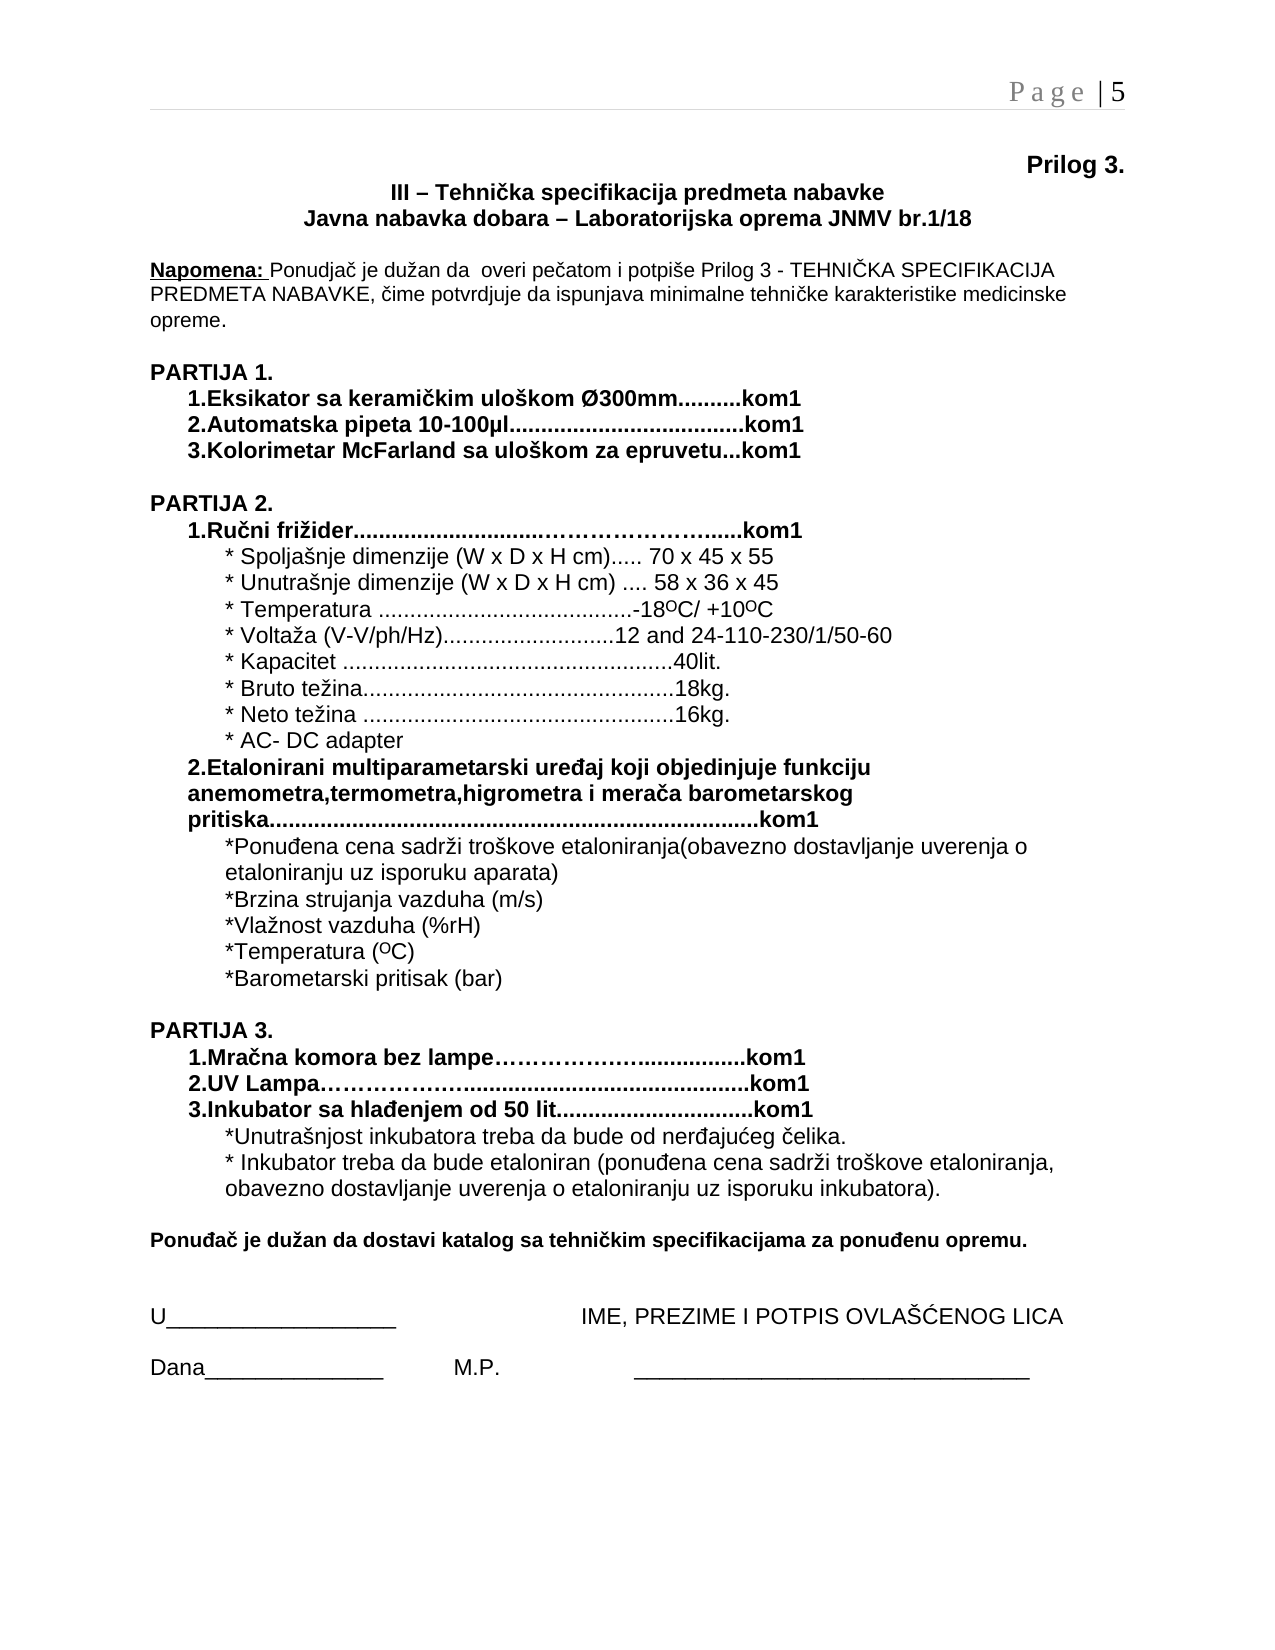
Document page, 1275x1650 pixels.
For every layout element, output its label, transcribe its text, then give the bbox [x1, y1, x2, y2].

text U__________________ IME, PREZIME I POTPIS OVLAŠĆENOG LICA [150, 1303, 1125, 1329]
text 3.Kolorimetar McFarland sa uloškom za epruvetu...kom1 [187, 437, 1125, 464]
text * Inkubator treba da bude etaloniran (ponuđena cena sadrži troškove etaloniranja, obavezno dostavljanje uverenja o etaloniranju uz isporuku inkubatora). [225, 1149, 1125, 1202]
text PARTIJA 1. [150, 358, 1125, 385]
text PARTIJA 2. [150, 490, 1125, 517]
text 1.Mračna komora bez lampe…………….….................kom1 [150, 1044, 1125, 1070]
text Prilog 3. [150, 150, 1125, 179]
text *Barometarski pritisak (bar) [225, 964, 1125, 991]
text *Unutrašnjost inkubatora treba da bude od nerđajućeg čelika. [225, 1123, 1125, 1149]
text 1.Eksikator sa keramičkim uloškom Ø300mm..........kom1 [187, 385, 1125, 411]
text * Temperatura ........................................-18ᴼC/ +10ᴼC [225, 596, 1125, 622]
text * Unutrašnje dimenzije (W x D x H cm) .... 58 x 36 x 45 [187, 569, 1125, 596]
text * Neto težina .................................................16kg. [225, 701, 1125, 727]
text 2.Etalonirani multiparametarski uređaj koji objedinjuje funkciju anemometra,termometra,higrometra i merača barometarskog pritiska.............................................................................kom1 [187, 754, 1125, 833]
text *Vlažnost vazduha (%rH) [225, 912, 1125, 938]
text III – Tehnička specifikacija predmeta nabavke [150, 179, 1125, 205]
text * AC- DC adapter [225, 727, 1125, 754]
text * Spoljašnje dimenzije (W x D x H cm)..... 70 x 45 x 55 [187, 543, 1125, 569]
text *Brzina strujanja vazduha (m/s) [225, 886, 1125, 912]
text *Ponuđena cena sadrži troškove etaloniranja(obavezno dostavljanje uverenja o etaloniranju uz isporuku aparata) [225, 833, 1125, 886]
text 3.Inkubator sa hlađenjem od 50 lit...............................kom1 [150, 1096, 1125, 1123]
text * Kapacitet ....................................................40lit. [225, 648, 1125, 675]
text *Temperatura (ᴼC) [225, 938, 1125, 964]
text 1.Ručni frižider..............................…………………......kom1 [187, 517, 1125, 543]
text Javna nabavka dobara – Laboratorijska oprema JNMV br.1/18 [150, 205, 1125, 231]
text Ponuđač je dužan da dostavi katalog sa tehničkim specifikacijama za ponuđenu opremu. [150, 1228, 1125, 1252]
text PARTIJA 3. [150, 1017, 1125, 1044]
text 2.UV Lampa…………….….............................................kom1 [150, 1070, 1125, 1096]
text Napomena: Ponudjač je dužan da overi pečatom i potpiše Prilog 3 - TEHNIČKA SPECIFIKACIJA PREDMETA NABAVKE, čime potvrdjuje da ispunjava minimalne tehničke karakteristike medicinske opreme. [150, 258, 1125, 332]
text * Voltaža (V-V/ph/Hz)...........................12 and 24-110-230/1/50-60 [225, 622, 1125, 648]
text 2.Automatska pipeta 10-100µl.....................................kom1 [187, 411, 1125, 437]
text * Bruto težina.................................................18kg. [225, 675, 1125, 701]
text Dana______________ M.P. _______________________________ [150, 1354, 1125, 1381]
